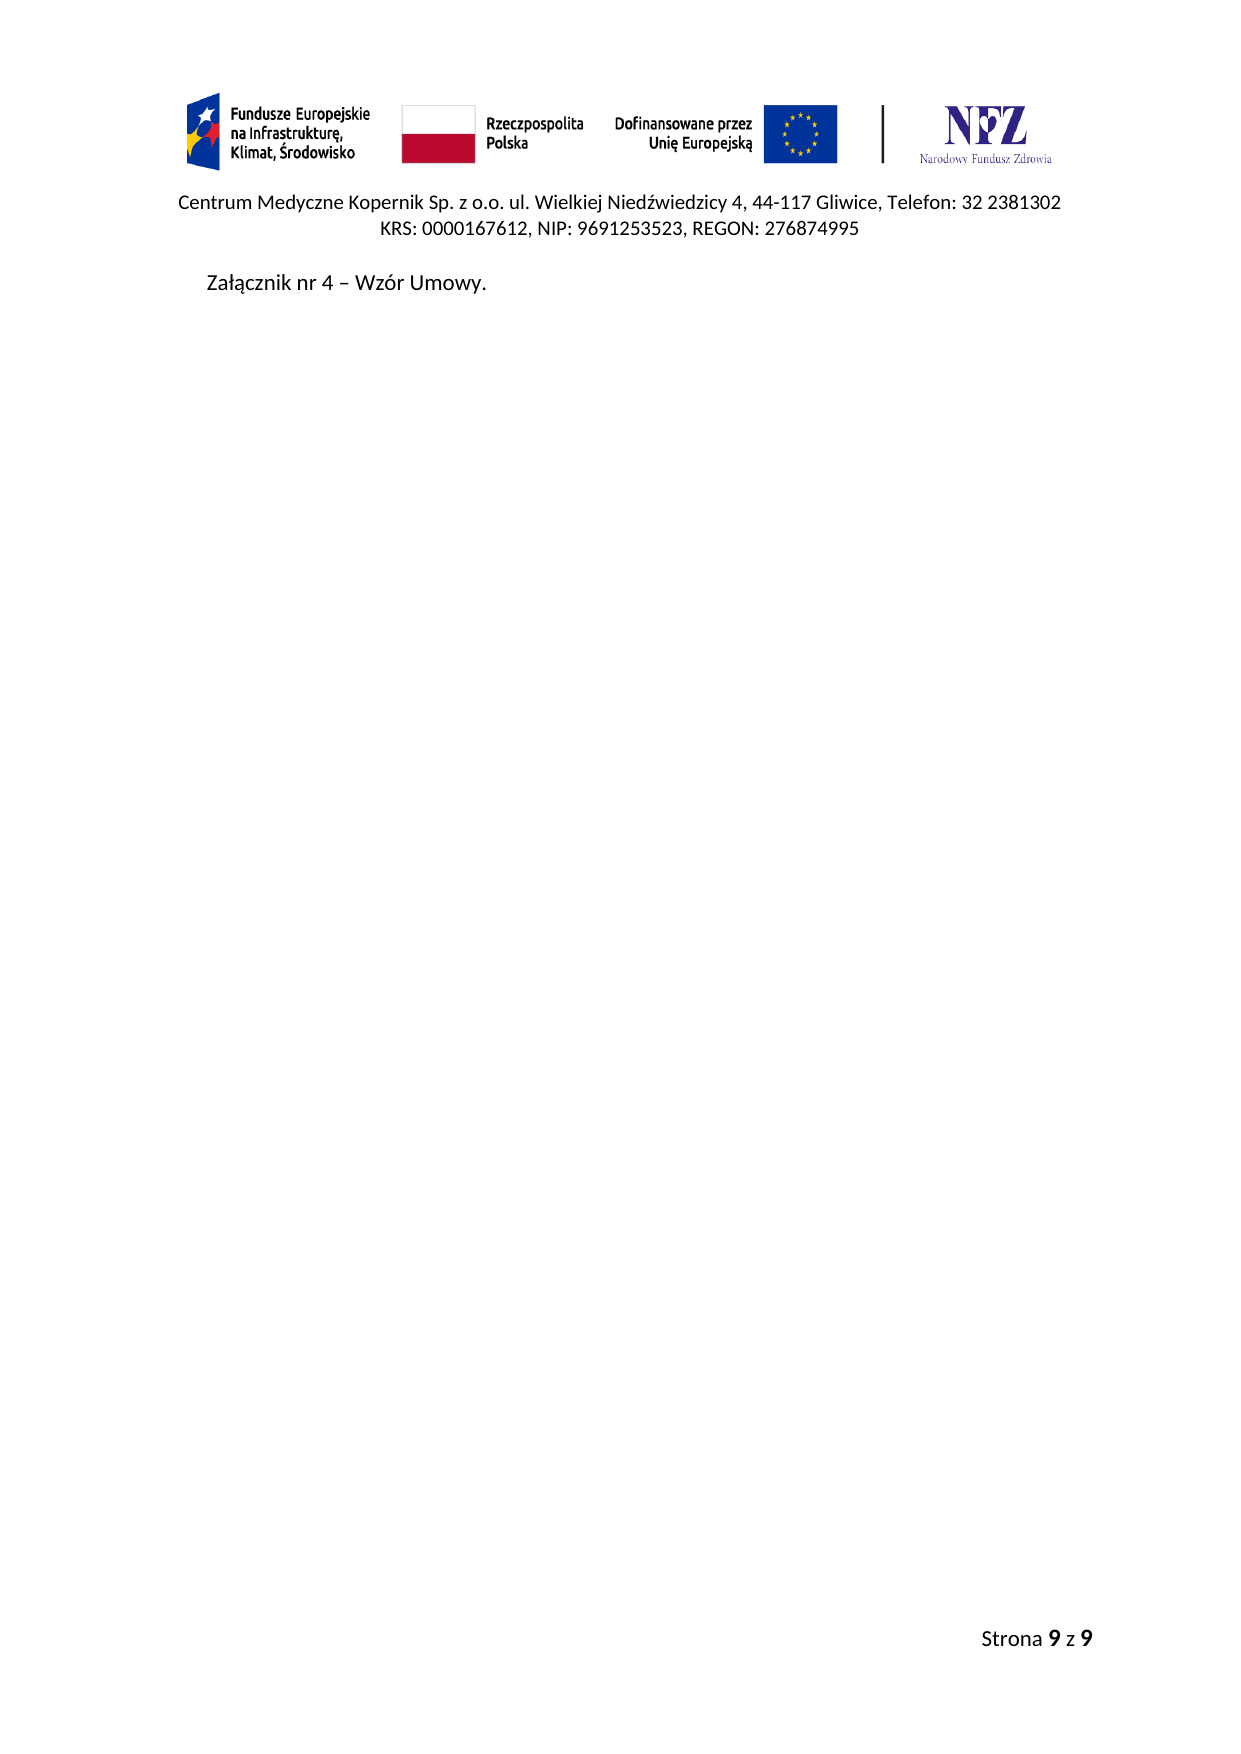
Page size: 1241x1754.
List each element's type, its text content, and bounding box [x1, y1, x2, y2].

picture [170, 73, 1071, 190]
list Załącznik nr 4 – Wzór Umowy. [207, 268, 1093, 296]
